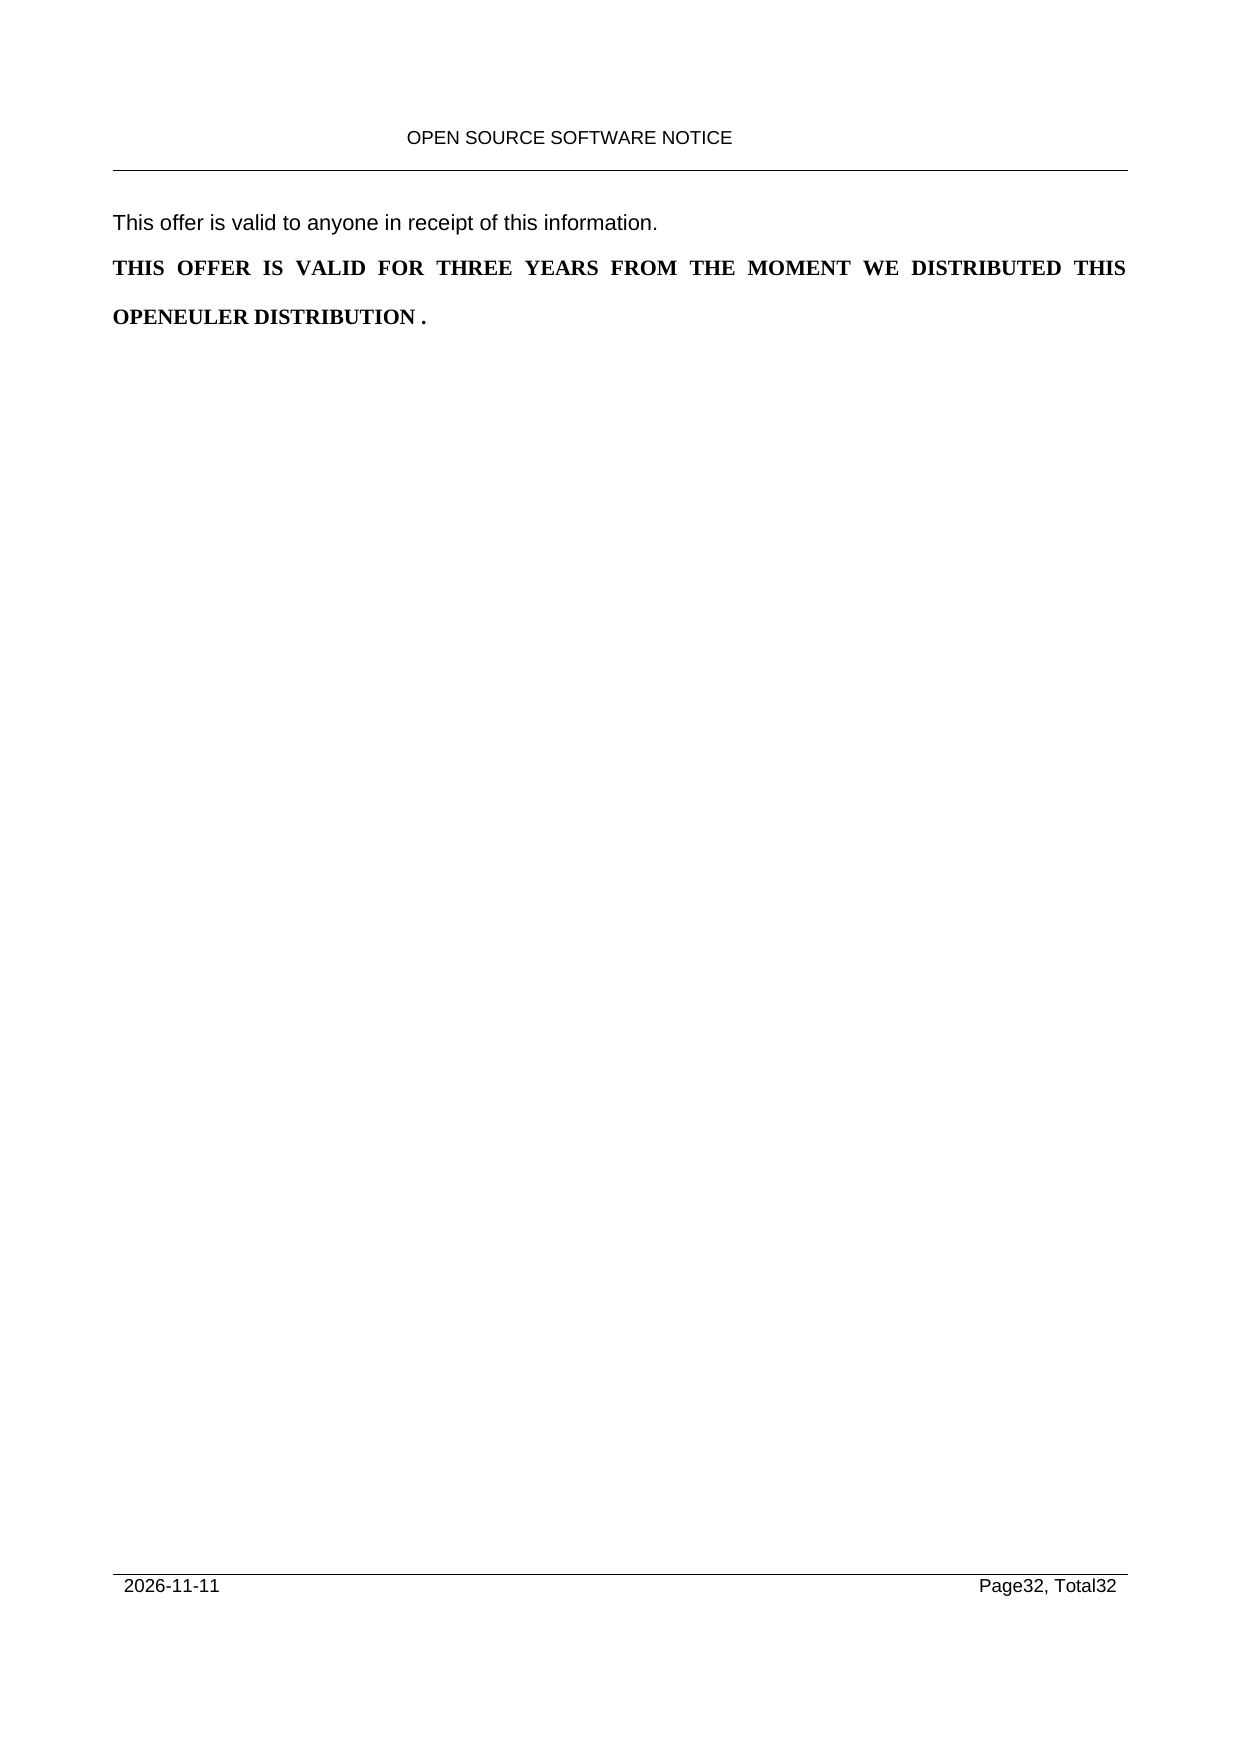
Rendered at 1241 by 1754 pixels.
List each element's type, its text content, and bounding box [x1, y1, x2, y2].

text This offer is valid to anyone in receipt of this information. [112, 206, 1128, 239]
text THIS OFFER IS VALID FOR THREE YEARS FROM THE MOMENT WE DISTRIBUTED THIS OPENEULER DISTRIBUTION . [112, 251, 1128, 333]
